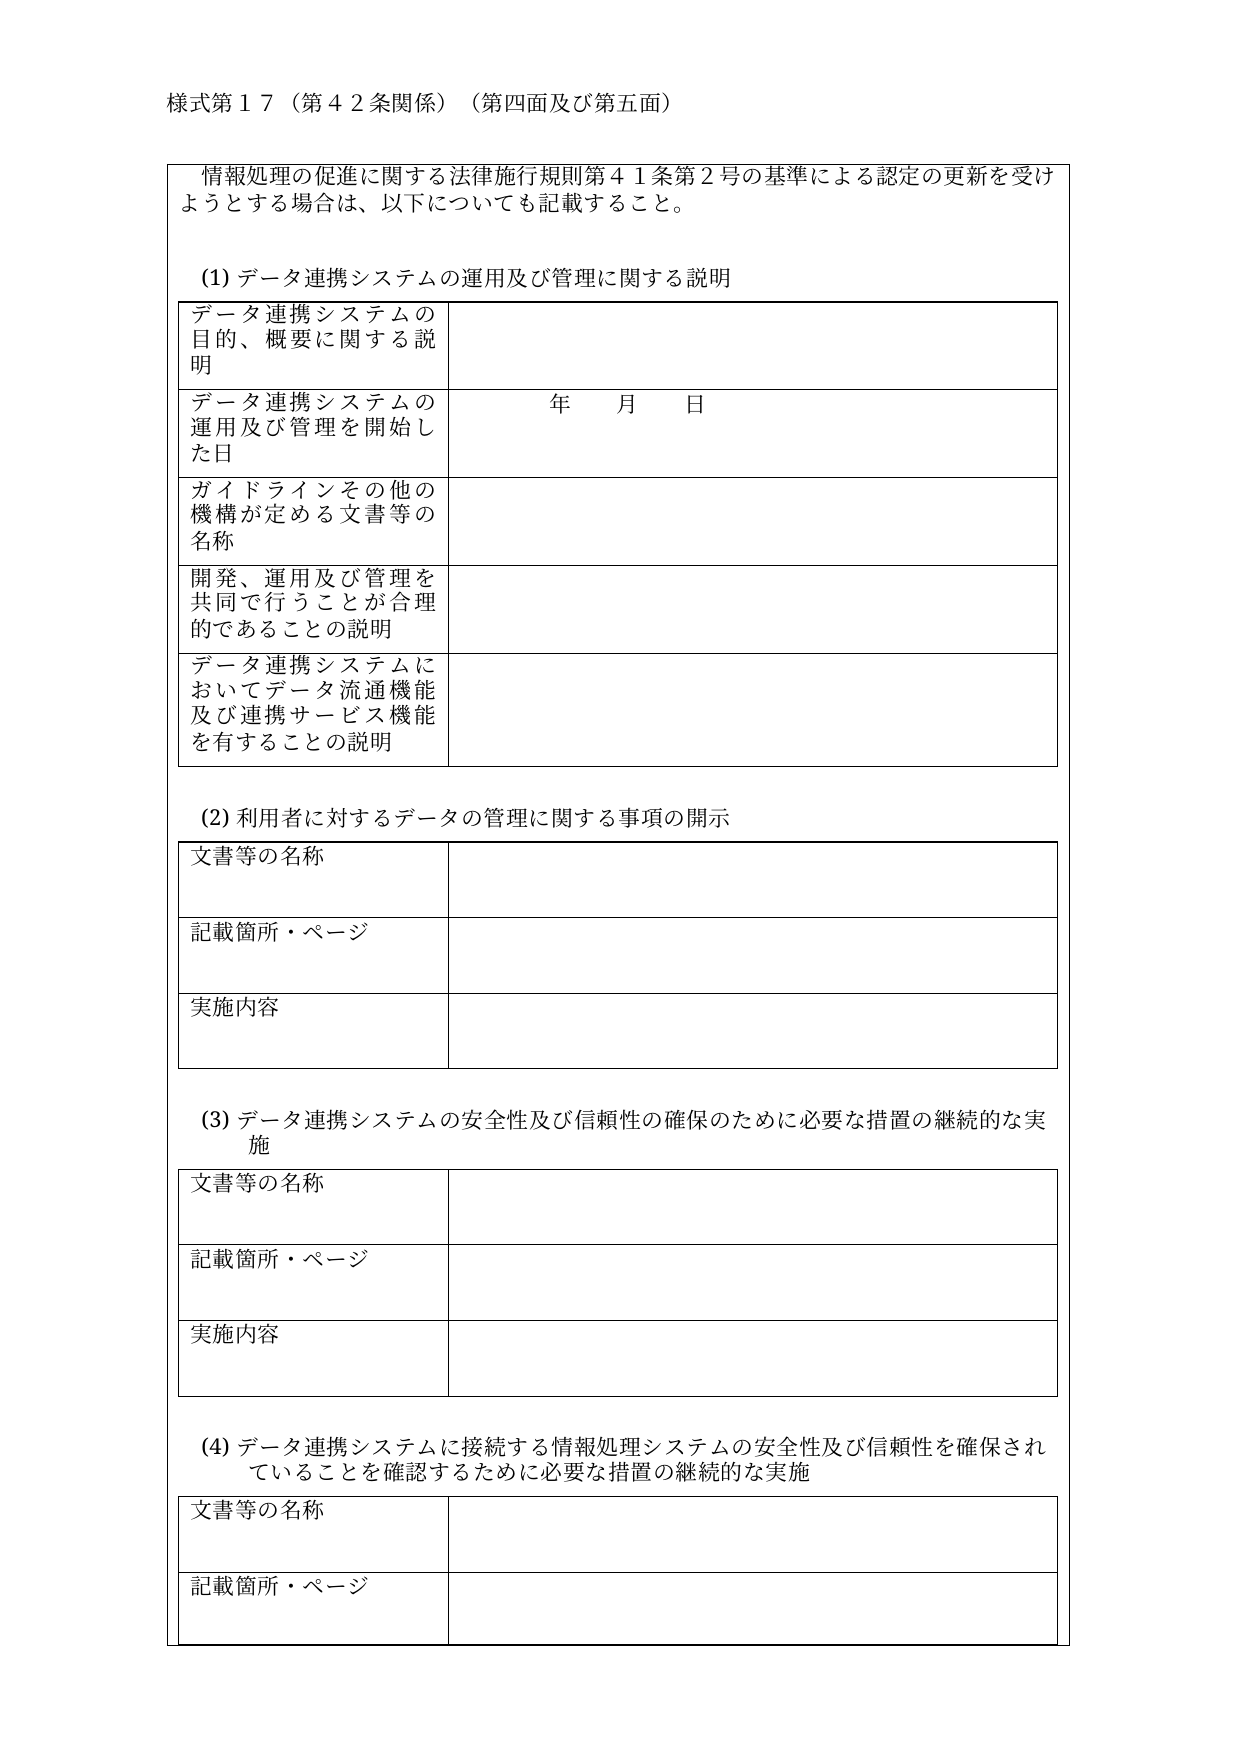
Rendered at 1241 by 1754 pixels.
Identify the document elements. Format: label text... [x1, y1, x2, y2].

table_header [168, 165, 1069, 1644]
text 様式第１７（第４２条関係）（第四面及び第五面） [167, 89, 1070, 114]
